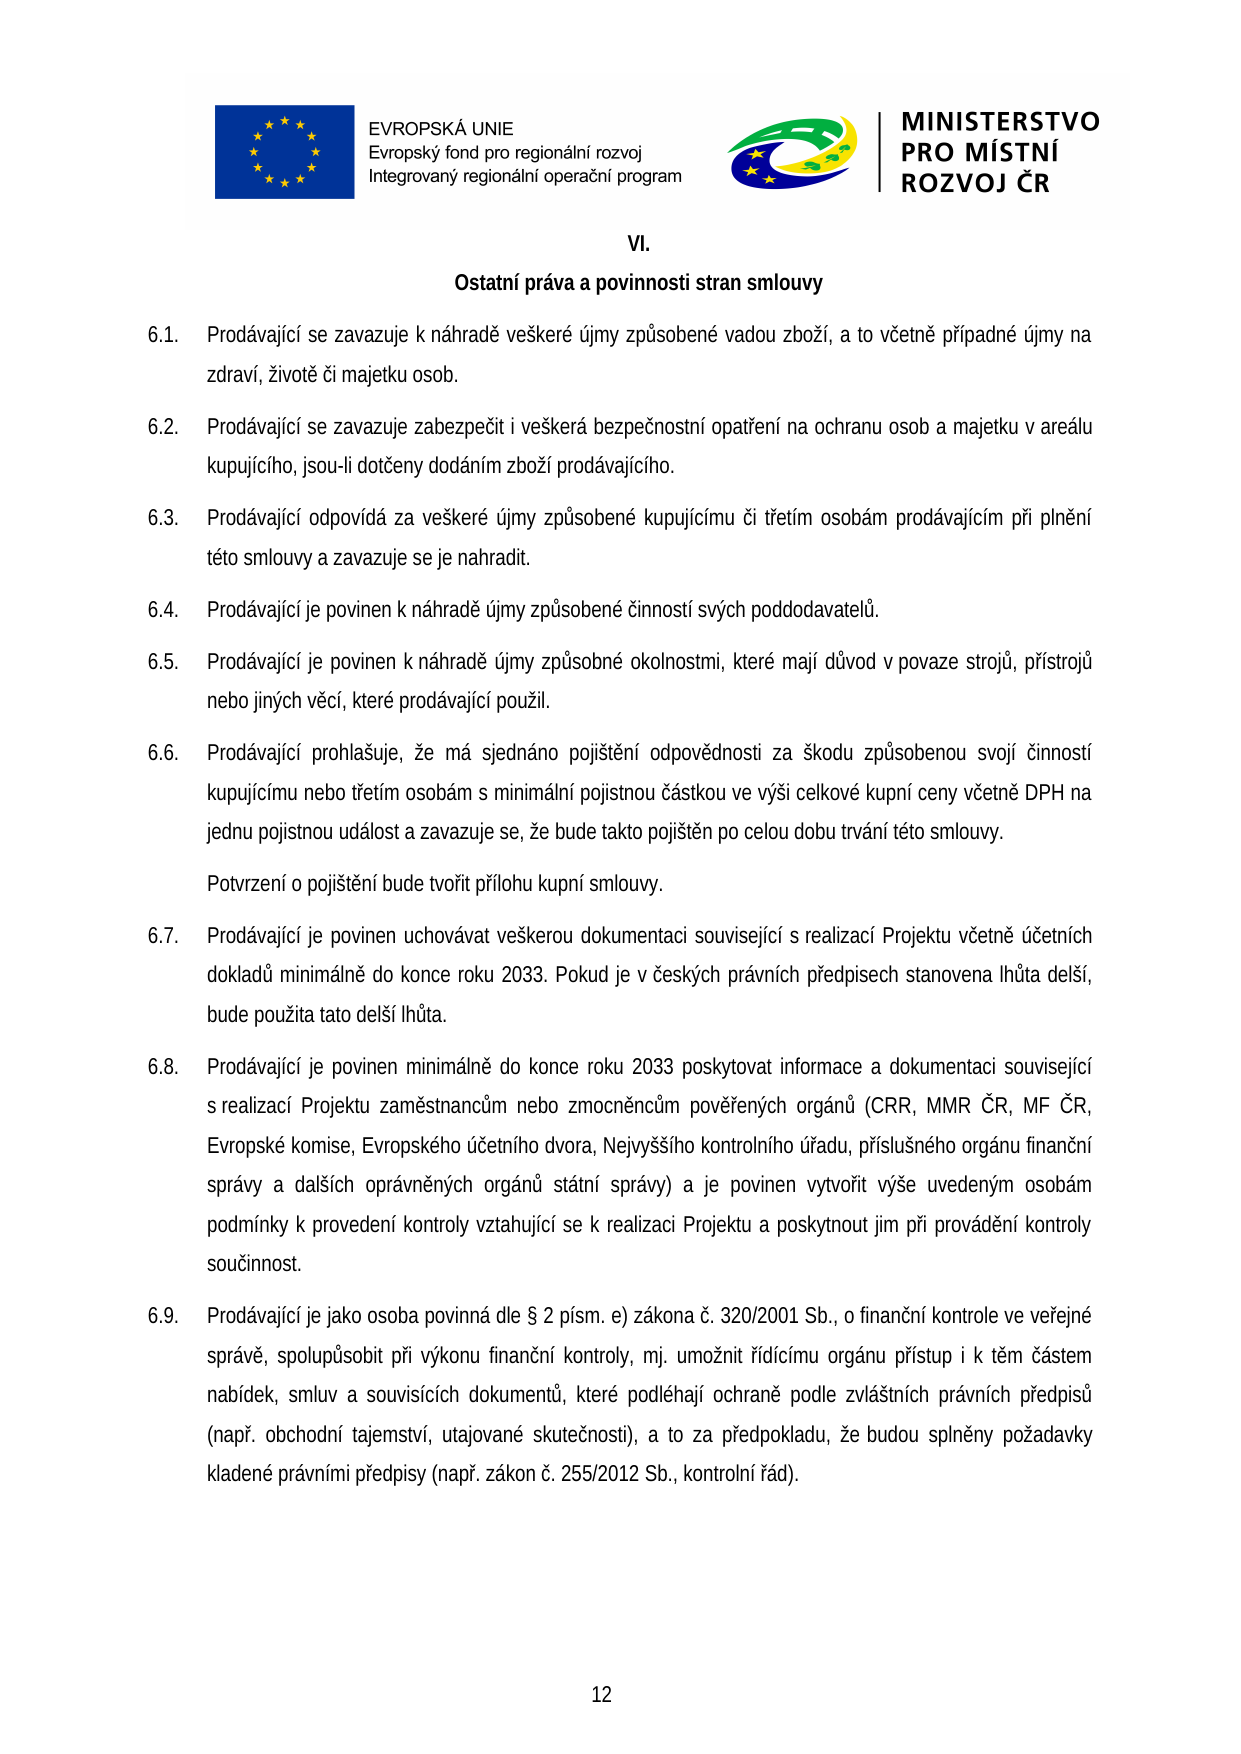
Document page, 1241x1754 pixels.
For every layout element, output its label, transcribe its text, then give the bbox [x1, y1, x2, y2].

list Prodávající odpovídá za veškeré újmy způsobené kupujícímu či třetím osobám prodávajícím při plnění této smlouvy a zavazuje se je nahradit. [148, 504, 1092, 570]
list Prodávající se zavazuje k náhradě veškeré újmy způsobené vadou zboží, a to včetně případné újmy na zdraví, životě či majetku osob. [148, 321, 1092, 387]
text VI. [185, 230, 1092, 256]
list Prodávající se zavazuje zabezpečit i veškerá bezpečnostní opatření na ochranu osob a majetku v areálu kupujícího, jsou-li dotčeny dodáním zboží prodávajícího. [148, 413, 1092, 478]
text 6.7. Prodávající je povinen uchovávat veškerou dokumentaci související s realizací Projektu včetně účetních dokladů minimálně do konce roku 2033. Pokud je v českých právních předpisech stanovena lhůta delší, bude použita tato delší lhůta. [148, 922, 1092, 1027]
text 6.8. Prodávající je povinen minimálně do konce roku 2033 poskytovat informace a dokumentaci související s realizací Projektu zaměstnancům nebo zmocněncům pověřených orgánů (CRR, MMR ČR, MF ČR, Evropské komise, Evropského účetního dvora, Nejvyššího kontrolního úřadu, příslušného orgánu finanční správy a dalších oprávněných orgánů státní správy) a je povinen vytvořit výše uvedeným osobám podmínky k provedení kontroly vztahující se k realizaci Projektu a poskytnout jim při provádění kontroly součinnost. [148, 1053, 1092, 1277]
picture [184, 73, 1130, 230]
list Prodávající je povinen k náhradě újmy způsobné okolnostmi, které mají důvod v povaze strojů, přístrojů nebo jiných věcí, které prodávající použil. [148, 648, 1092, 713]
text 6.9. Prodávající je jako osoba povinná dle § 2 písm. e) zákona č. 320/2001 Sb., o finanční kontrole ve veřejné správě, spolupůsobit při výkonu finanční kontroly, mj. umožnit řídícímu orgánu přístup i k těm částem nabídek, smluv a souvisících dokumentů, které podléhají ochraně podle zvláštních právních předpisů (např. obchodní tajemství, utajované skutečnosti), a to za předpokladu, že budou splněny požadavky kladené právními předpisy (např. zákon č. 255/2012 Sb., kontrolní řád). [148, 1302, 1092, 1487]
list Prodávající je povinen k náhradě újmy způsobené činností svých poddodavatelů. [148, 596, 1092, 622]
text Potvrzení o pojištění bude tvořit přílohu kupní smlouvy. [207, 870, 1092, 896]
subtitle Ostatní práva a povinnosti stran smlouvy [185, 269, 1092, 296]
list Prodávající prohlašuje, že má sjednáno pojištění odpovědnosti za škodu způsobenou svojí činností kupujícímu nebo třetím osobám s minimální pojistnou částkou ve výši celkové kupní ceny včetně DPH na jednu pojistnou událost a zavazuje se, že bude takto pojištěn po celou dobu trvání této smlouvy. [148, 739, 1092, 844]
